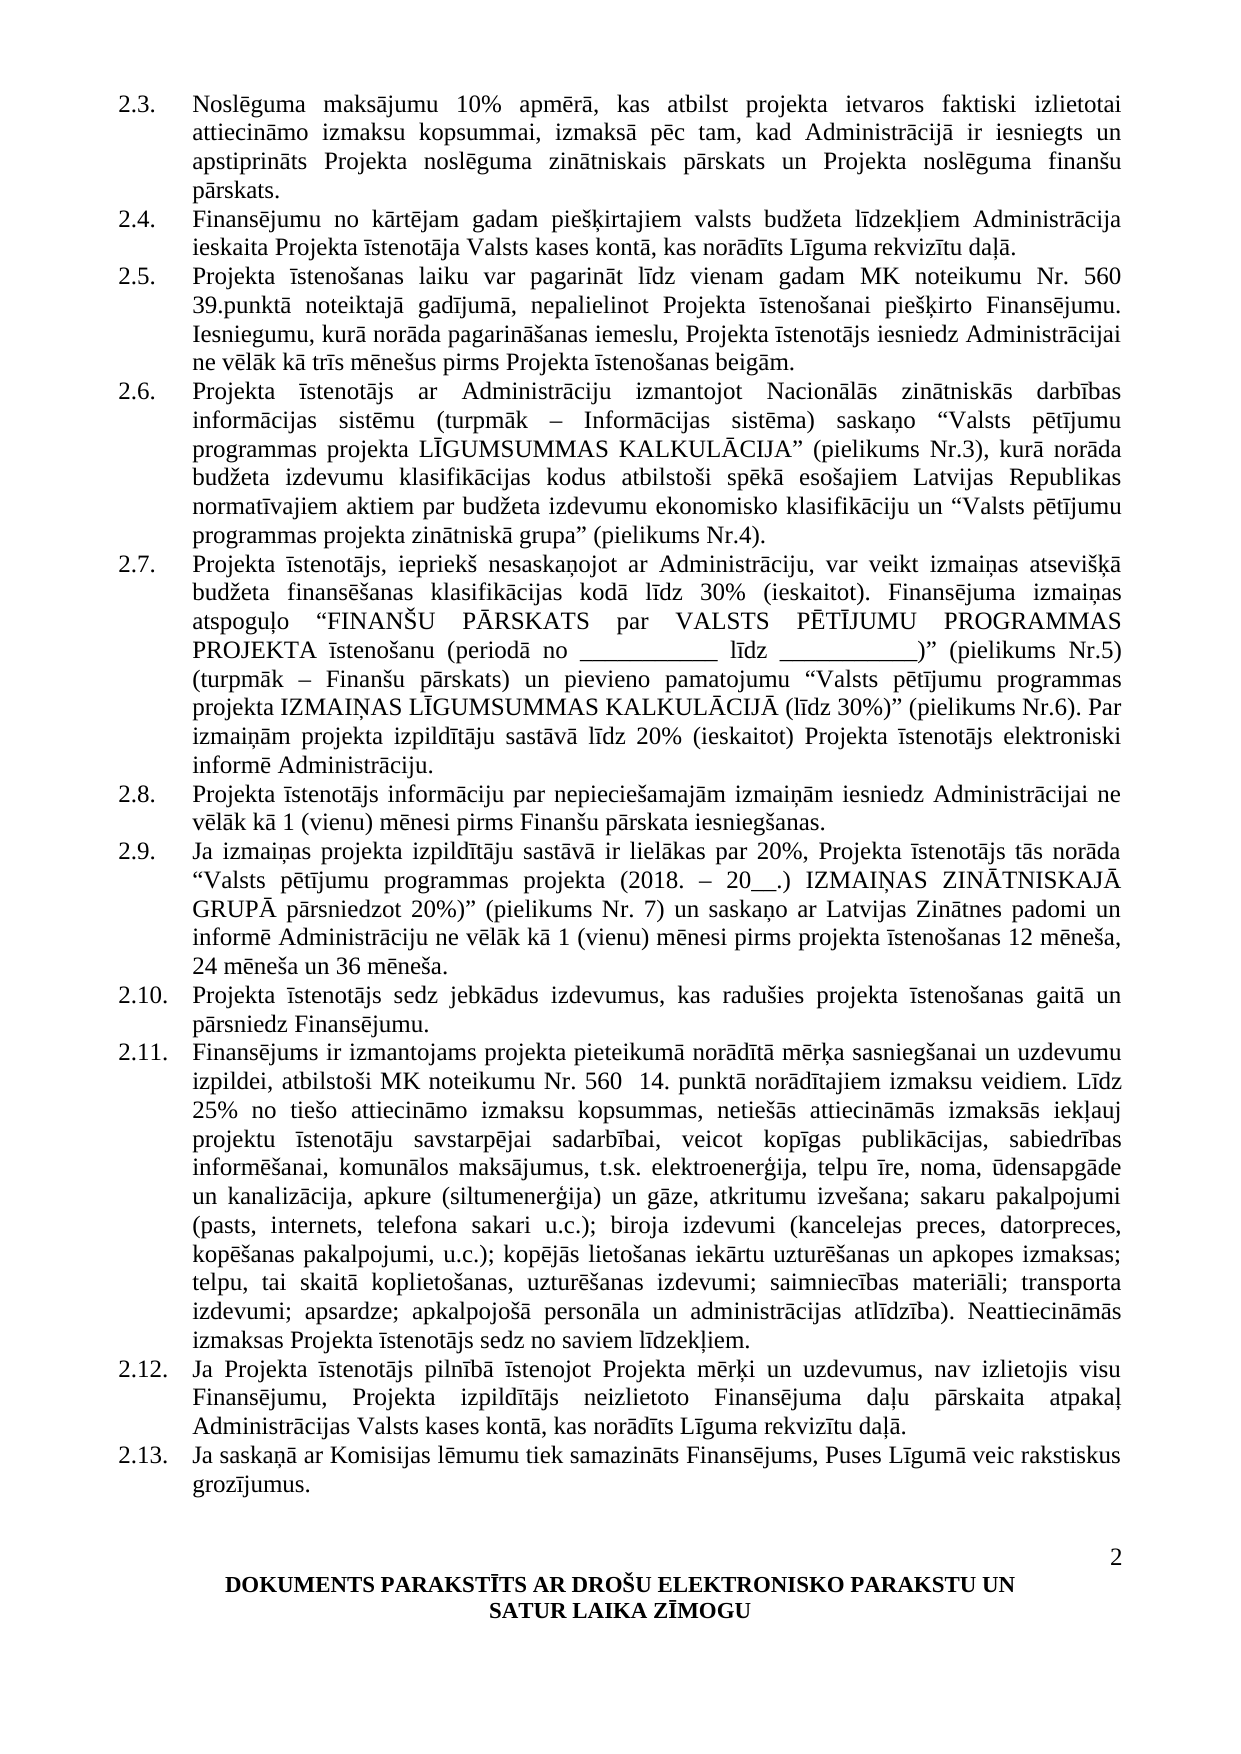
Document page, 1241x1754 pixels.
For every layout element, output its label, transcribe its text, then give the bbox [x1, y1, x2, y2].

text 2.10. Projekta īstenotājs sedz jebkādus izdevumus, kas radušies projekta īstenošanas gaitā un pārsniedz Finansējumu. [118, 980, 1122, 1037]
text 2.12. Ja Projekta īstenotājs pilnībā īstenojot Projekta mērķi un uzdevumus, nav izlietojis visu Finansējumu, Projekta izpildītājs neizlietoto Finansējuma daļu pārskaita atpakaļ Administrācijas Valsts kases kontā, kas norādīts Līguma rekvizītu daļā. [118, 1354, 1122, 1440]
text 2.4. Finansējumu no kārtējam gadam piešķirtajiem valsts budžeta līdzekļiem Administrācija ieskaita Projekta īstenotāja Valsts kases kontā, kas norādīts Līguma rekvizītu daļā. [118, 204, 1122, 261]
text 2.9. Ja izmaiņas projekta izpildītāju sastāvā ir lielākas par 20%, Projekta īstenotājs tās norāda “Valsts pētījumu programmas projekta (2018. – 20__.) IZMAIŅAS ZINĀTNISKAJĀ GRUPĀ pārsniedzot 20%)” (pielikums Nr. 7) un saskaņo ar Latvijas Zinātnes padomi un informē Administrāciju ne vēlāk kā 1 (vienu) mēnesi pirms projekta īstenošanas 12 mēneša, 24 mēneša un 36 mēneša. [118, 836, 1122, 980]
text 2.8. Projekta īstenotājs informāciju par nepieciešamajām izmaiņām iesniedz Administrācijai ne vēlāk kā 1 (vienu) mēnesi pirms Finanšu pārskata iesniegšanas. [118, 779, 1122, 836]
text 2.7. Projekta īstenotājs, iepriekš nesaskaņojot ar Administrāciju, var veikt izmaiņas atsevišķā budžeta finansēšanas klasifikācijas kodā līdz 30% (ieskaitot). Finansējuma izmaiņas atspoguļo “FINANŠU PĀRSKATS par VALSTS PĒTĪJUMU PROGRAMMAS PROJEKTA īstenošanu (periodā no ___________ līdz ___________)” (pielikums Nr.5) (turpmāk – Finanšu pārskats) un pievieno pamatojumu “Valsts pētījumu programmas projekta IZMAIŅAS LĪGUMSUMMAS KALKULĀCIJĀ (līdz 30%)” (pielikums Nr.6). Par izmaiņām projekta izpildītāju sastāvā līdz 20% (ieskaitot) Projekta īstenotājs elektroniski informē Administrāciju. [118, 549, 1122, 779]
text 2.3. Noslēguma maksājumu 10% apmērā, kas atbilst projekta ietvaros faktiski izlietotai attiecināmo izmaksu kopsummai, izmaksā pēc tam, kad Administrācijā ir iesniegts un apstiprināts Projekta noslēguma zinātniskais pārskats un Projekta noslēguma finanšu pārskats. [118, 89, 1122, 204]
text 2.13. Ja saskaņā ar Komisijas lēmumu tiek samazināts Finansējums, Puses Līgumā veic rakstiskus grozījumus. [118, 1440, 1122, 1497]
text 2.5. Projekta īstenošanas laiku var pagarināt līdz vienam gadam MK noteikumu Nr. 560 39.punktā noteiktajā gadījumā, nepalielinot Projekta īstenošanai piešķirto Finansējumu. Iesniegumu, kurā norāda pagarināšanas iemeslu, Projekta īstenotājs iesniedz Administrācijai ne vēlāk kā trīs mēnešus pirms Projekta īstenošanas beigām. [118, 261, 1122, 376]
text 2.6. Projekta īstenotājs ar Administrāciju izmantojot Nacionālās zinātniskās darbības informācijas sistēmu (turpmāk – Informācijas sistēma) saskaņo “Valsts pētījumu programmas projekta LĪGUMSUMMAS KALKULĀCIJA” (pielikums Nr.3), kurā norāda budžeta izdevumu klasifikācijas kodus atbilstoši spēkā esošajiem Latvijas Republikas normatīvajiem aktiem par budžeta izdevumu ekonomisko klasifikāciju un “Valsts pētījumu programmas projekta zinātniskā grupa” (pielikums Nr.4). [118, 376, 1122, 549]
text 2.11. Finansējums ir izmantojams projekta pieteikumā norādītā mērķa sasniegšanai un uzdevumu izpildei, atbilstoši MK noteikumu Nr. 560 14. punktā norādītajiem izmaksu veidiem. Līdz 25% no tiešo attiecināmo izmaksu kopsummas, netiešās attiecināmās izmaksās iekļauj projektu īstenotāju savstarpējai sadarbībai, veicot kopīgas publikācijas, sabiedrības informēšanai, komunālos maksājumus, t.sk. elektroenerģija, telpu īre, noma, ūdensapgāde un kanalizācija, apkure (siltumenerģija) un gāze, atkritumu izvešana; sakaru pakalpojumi (pasts, internets, telefona sakari u.c.); biroja izdevumi (kancelejas preces, datorpreces, kopēšanas pakalpojumi, u.c.); kopējās lietošanas iekārtu uzturēšanas un apkopes izmaksas; telpu, tai skaitā koplietošanas, uzturēšanas izdevumi; saimniecības materiāli; transporta izdevumi; apsardze; apkalpojošā personāla un administrācijas atlīdzība). Neattiecināmās izmaksas Projekta īstenotājs sedz no saviem līdzekļiem. [118, 1037, 1122, 1354]
